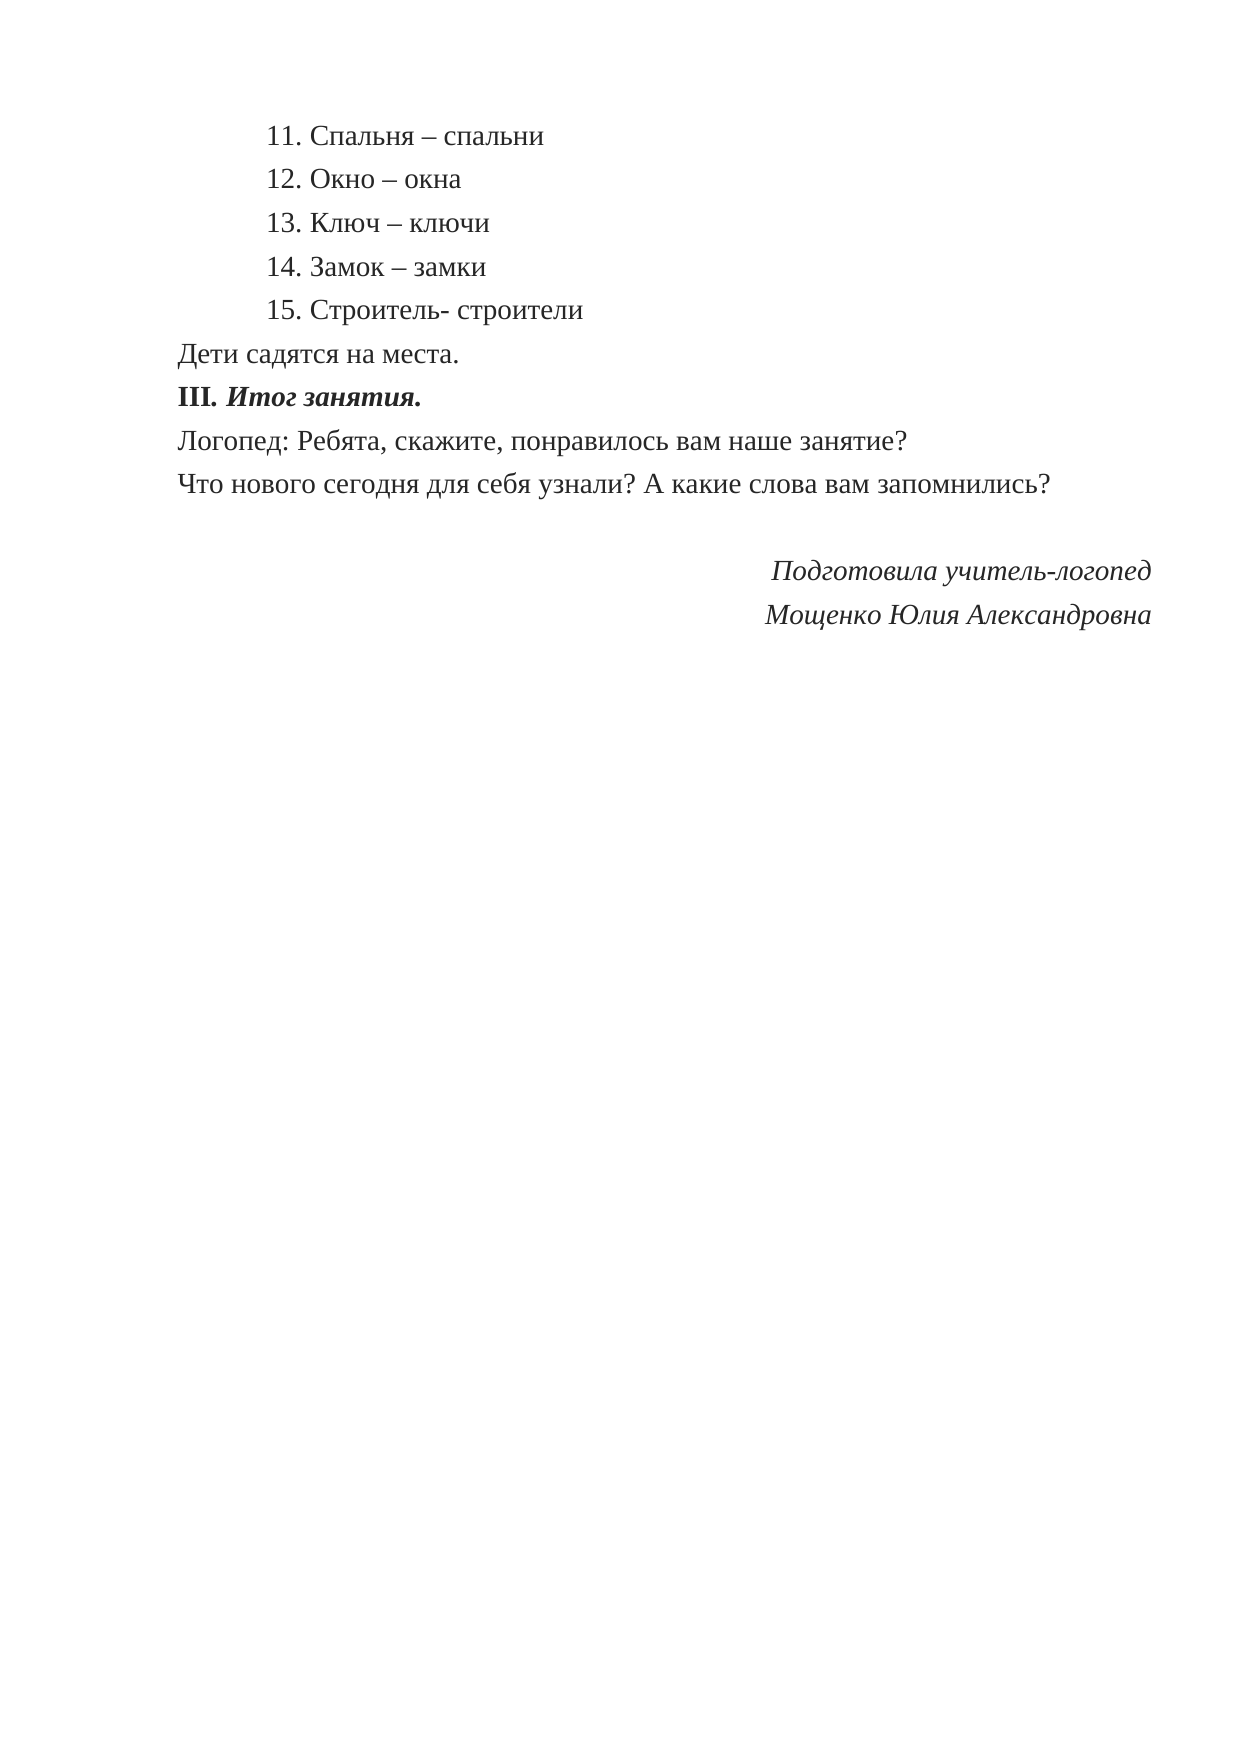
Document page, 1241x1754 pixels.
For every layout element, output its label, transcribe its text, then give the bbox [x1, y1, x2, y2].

text 15. Строитель- строители [266, 292, 1152, 326]
text Дети садятся на места. [177, 336, 1152, 369]
text III. Итог занятия. [177, 379, 1152, 413]
text 12. Окно – окна [266, 162, 1152, 195]
text Логопед: Ребята, скажите, понравилось вам наше занятие? [177, 423, 1152, 456]
text Подготовила учитель-логопед [177, 553, 1152, 587]
text 14. Замок – замки [266, 249, 1152, 282]
text Мощенко Юлия Александровна [177, 597, 1152, 631]
text Что нового сегодня для себя узнали? А какие слова вам запомнились? [177, 466, 1152, 500]
text 13. Ключ – ключи [266, 205, 1152, 239]
text 11. Спальня – спальни [266, 118, 1152, 152]
